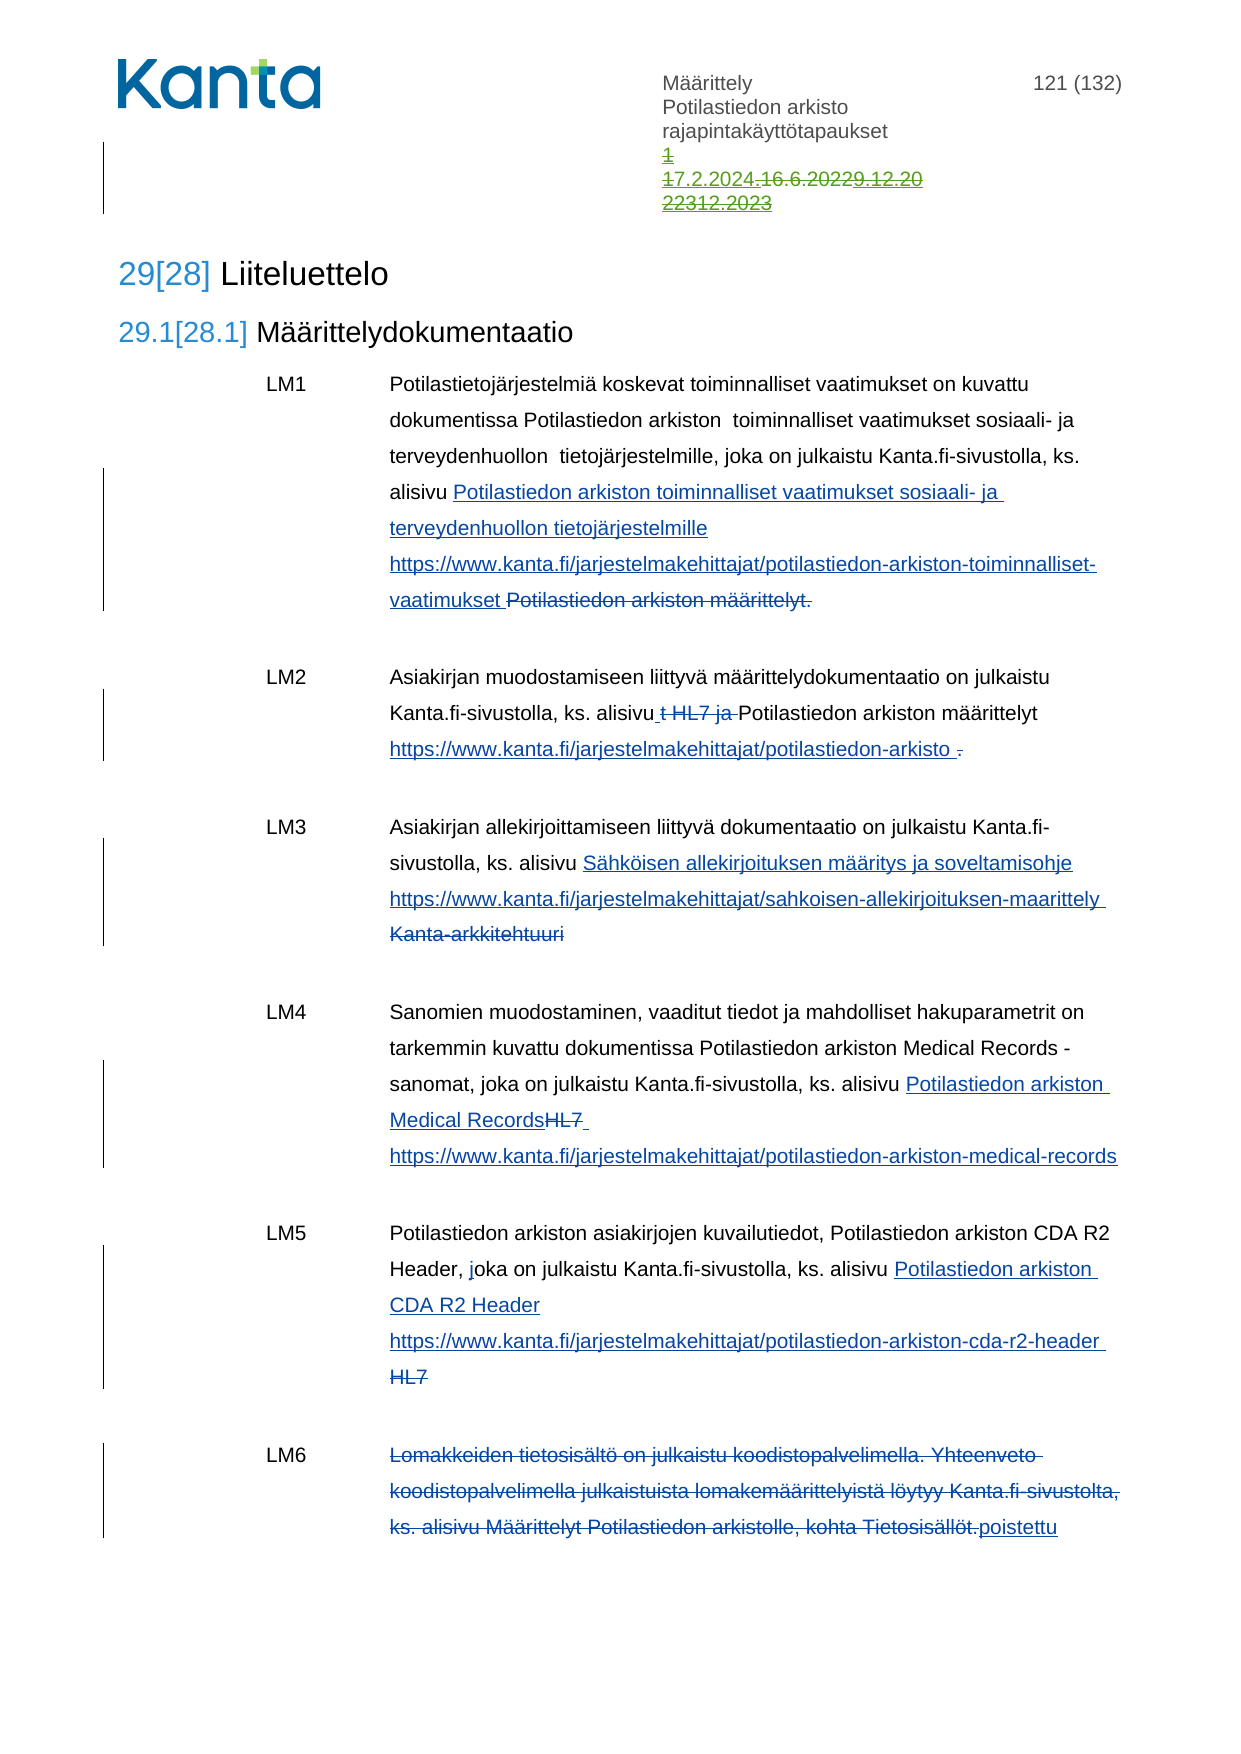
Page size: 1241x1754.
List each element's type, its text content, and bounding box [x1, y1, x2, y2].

text LM2 Asiakirjan muodostamiseen liittyvä määrittelydokumentaatio on julkaistu Kanta.fi-sivustolla, ks. alisivuPotilastiedon arkiston määrittelyt [266, 665, 1122, 761]
text LM5 Potilastiedon arkiston asiakirjojen kuvailutiedot, Potilastiedon arkiston CDA R2 Header, oka on julkaistu Kanta.fi-sivustolla, ks. alisivu [266, 1221, 1122, 1389]
text LM1 Potilastietojärjestelmiä koskevat toiminnalliset vaatimukset on kuvattu dokumentissa Potilastiedon arkiston toiminnalliset vaatimukset sosiaali- ja terveydenhuollon tietojärjestelmille, joka on julkaistu Kanta.fi-sivustolla, ks. alisivu [266, 372, 1122, 611]
text LM6 [266, 1443, 1122, 1538]
text LM4 Sanomien muodostaminen, vaaditut tiedot ja mahdolliset hakuparametrit on tarkemmin kuvattu dokumentissa Potilastiedon arkiston Medical Records -sanomat, joka on julkaistu Kanta.fi-sivustolla, ks. alisivu [266, 1000, 1122, 1168]
subtitle Liiteluettelo [118, 254, 1122, 292]
subtitle Määrittelydokumentaatio [118, 315, 1122, 349]
picture [118, 59, 321, 109]
text LM3 Asiakirjan allekirjoittamiseen liittyvä dokumentaatio on julkaistu Kanta.fi-sivustolla, ks. alisivu [266, 814, 1122, 946]
